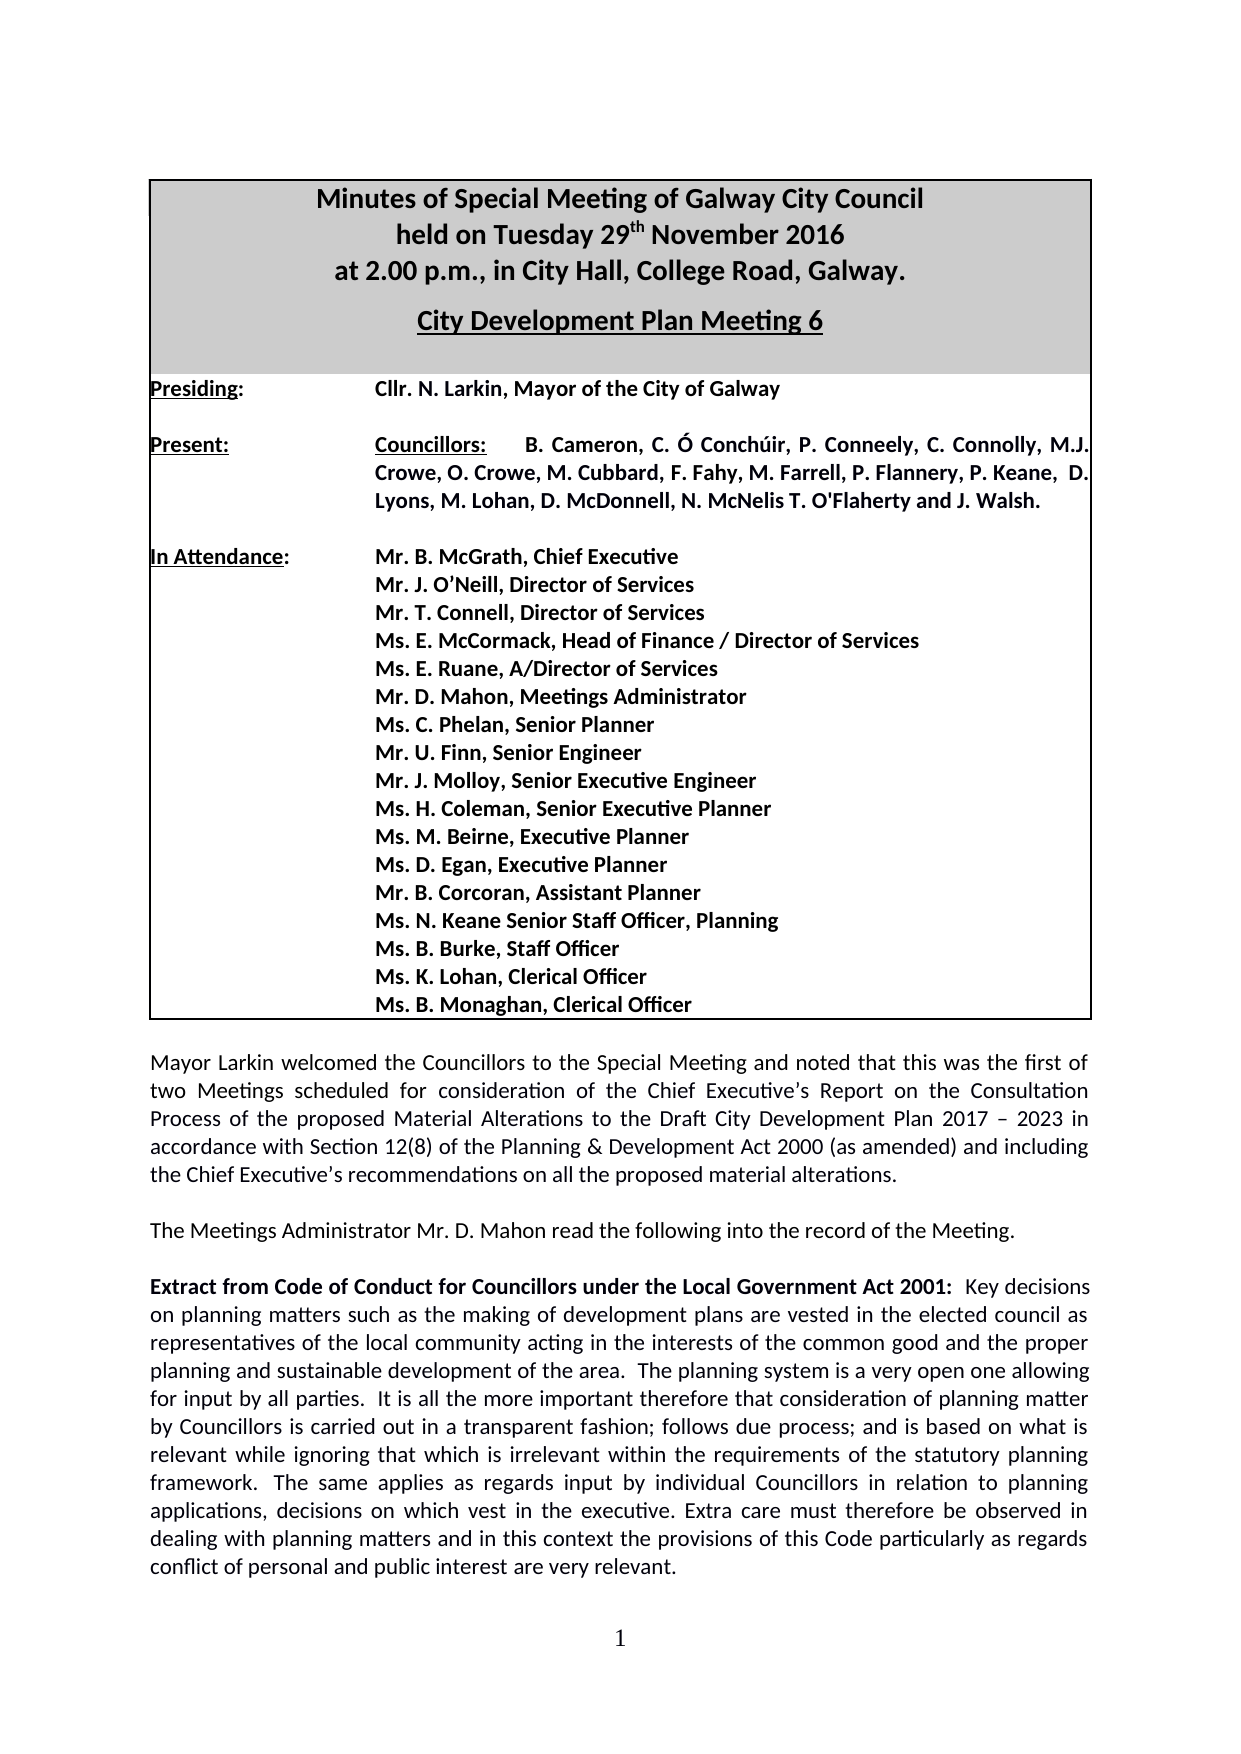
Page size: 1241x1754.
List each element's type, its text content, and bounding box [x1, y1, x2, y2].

text at 2.00 p.m., in City Hall, College Road, Galway. [151, 252, 1090, 287]
text In Attendance: Mr. B. McGrath, Chief Executive [151, 542, 1090, 570]
text Mr. T. Connell, Director of Services [151, 598, 1090, 626]
text held on Tuesday 29th November 2016 [151, 216, 1090, 252]
text Presiding: Cllr. N. Larkin, Mayor of the City of Galway [151, 374, 1090, 402]
text Mr. J. O’Neill, Director of Services [151, 570, 1090, 598]
text Present: Councillors: B. Cameron, C. Ó Conchúir, P. Conneely, C. Connolly, M.J. Crowe, O. Crowe, M. Cubbard, F. Fahy, M. Farrell, P. Flannery, P. Keane, D. Lyons, M. Lohan, D. McDonnell, N. McNelis T. O'Flaherty and J. Walsh. [151, 430, 1090, 514]
text Ms. K. Lohan, Clerical Officer [151, 962, 1090, 989]
text Mr. D. Mahon, Meetings Administrator [151, 682, 1090, 710]
text Mr. U. Finn, Senior Engineer [151, 738, 1090, 766]
text Minutes of Special Meeting of Galway City Council [151, 181, 1090, 216]
text The Meetings Administrator Mr. D. Mahon read the following into the record of the Meeting. [150, 1216, 1090, 1244]
text Mr. B. Corcoran, Assistant Planner [151, 878, 1090, 906]
text Ms. B. Burke, Staff Officer [151, 934, 1090, 962]
text Ms. C. Phelan, Senior Planner [151, 710, 1090, 738]
text Extract from Code of Conduct for Councillors under the Local Government Act 2001: Key decisions on planning matters such as the making of development plans are vested in the elected council as representatives of the local community acting in the interests of the common good and the proper planning and sustainable development of the area. The planning system is a very open one allowing for input by all parties. It is all the more important therefore that consideration of planning matter by Councillors is carried out in a transparent fashion; follows due process; and is based on what is relevant while ignoring that which is irrelevant within the requirements of the statutory planning framework. The same applies as regards input by individual Councillors in relation to planning applications, decisions on which vest in the executive. Extra care must therefore be observed in dealing with planning matters and in this context the provisions of this Code particularly as regards conflict of personal and public interest are very relevant. [150, 1272, 1090, 1580]
text Ms. E. McCormack, Head of Finance / Director of Services [151, 626, 1090, 654]
text Ms. E. Ruane, A/Director of Services [151, 654, 1090, 682]
text Ms. D. Egan, Executive Planner [151, 850, 1090, 878]
text Mr. J. Molloy, Senior Executive Engineer [151, 766, 1090, 794]
text Ms. B. Monaghan, Clerical Officer [151, 989, 1090, 1018]
text City Development Plan Meeting 6 [151, 302, 1090, 338]
text Mayor Larkin welcomed the Councillors to the Special Meeting and noted that this was the first of two Meetings scheduled for consideration of the Chief Executive’s Report on the Consultation Process of the proposed Material Alterations to the Draft City Development Plan 2017 – 2023 in accordance with Section 12(8) of the Planning & Development Act 2000 (as amended) and including the Chief Executive’s recommendations on all the proposed material alterations. [150, 1048, 1090, 1188]
text Ms. M. Beirne, Executive Planner [151, 822, 1090, 850]
text Ms. N. Keane Senior Staff Officer, Planning [151, 906, 1090, 934]
text Ms. H. Coleman, Senior Executive Planner [151, 794, 1090, 822]
